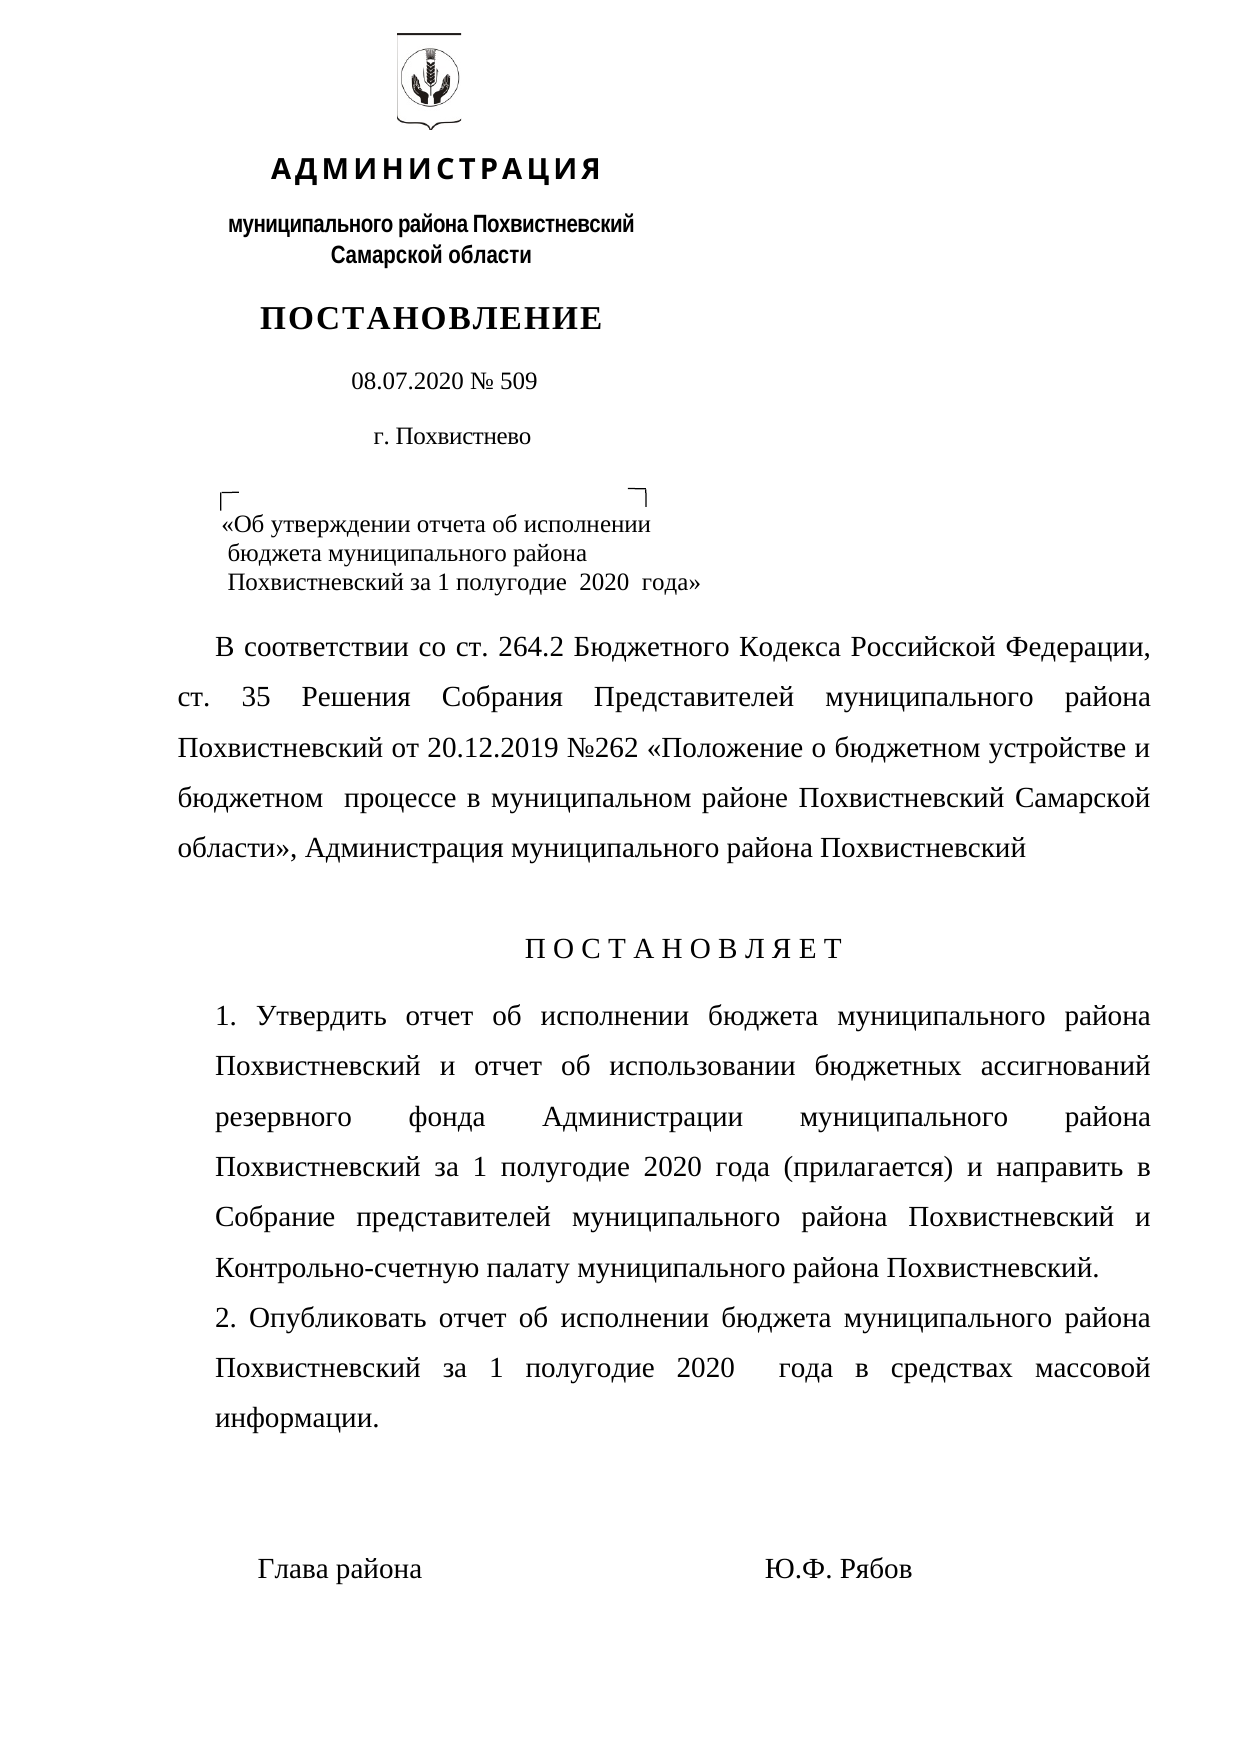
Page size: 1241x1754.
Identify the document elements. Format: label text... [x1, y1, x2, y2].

text В соответствии со ст. 264.2 Бюджетного Кодекса Российской Федерации, ст. 35 Решения Собрания Представителей муниципального района Похвистневский от 20.12.2019 №262 «Положение о бюджетном устройстве и бюджетном процессе в муниципальном районе Похвистневский Самарской области», Администрация муниципального района Похвистневский [177, 629, 1152, 864]
text Похвистневский за 1 полугодие 2020 года» [177, 567, 1152, 596]
text бюджета муниципального района [177, 538, 1152, 567]
picture [395, 33, 461, 128]
table_header АДМИНИСТРАЦИЯ муниципального района Похвистневский Самарской области ПОСТАНОВЛЕНИЕ 08.07.2020 № 509 г. Похвистнево [196, 30, 667, 509]
text 1. Утвердить отчет об исполнении бюджета муниципального района Похвистневский и отчет об использовании бюджетных ассигнований резервного фонда Администрации муниципального района Похвистневский за 1 полугодие 2020 года (прилагается) и направить в Собрание представителей муниципального района Похвистневский и Контрольно-счетную палату муниципального района Похвистневский. [215, 998, 1152, 1283]
text Глава района Ю.Ф. Рябов [177, 1552, 1152, 1585]
text П О С Т А Н О В Л Я Е Т [177, 931, 1152, 964]
text 2. Опубликовать отчет об исполнении бюджета муниципального района Похвистневский за 1 полугодие 2020 года в средствах массовой информации. [215, 1300, 1152, 1434]
text «Об утверждении отчета об исполнении [177, 509, 1152, 538]
